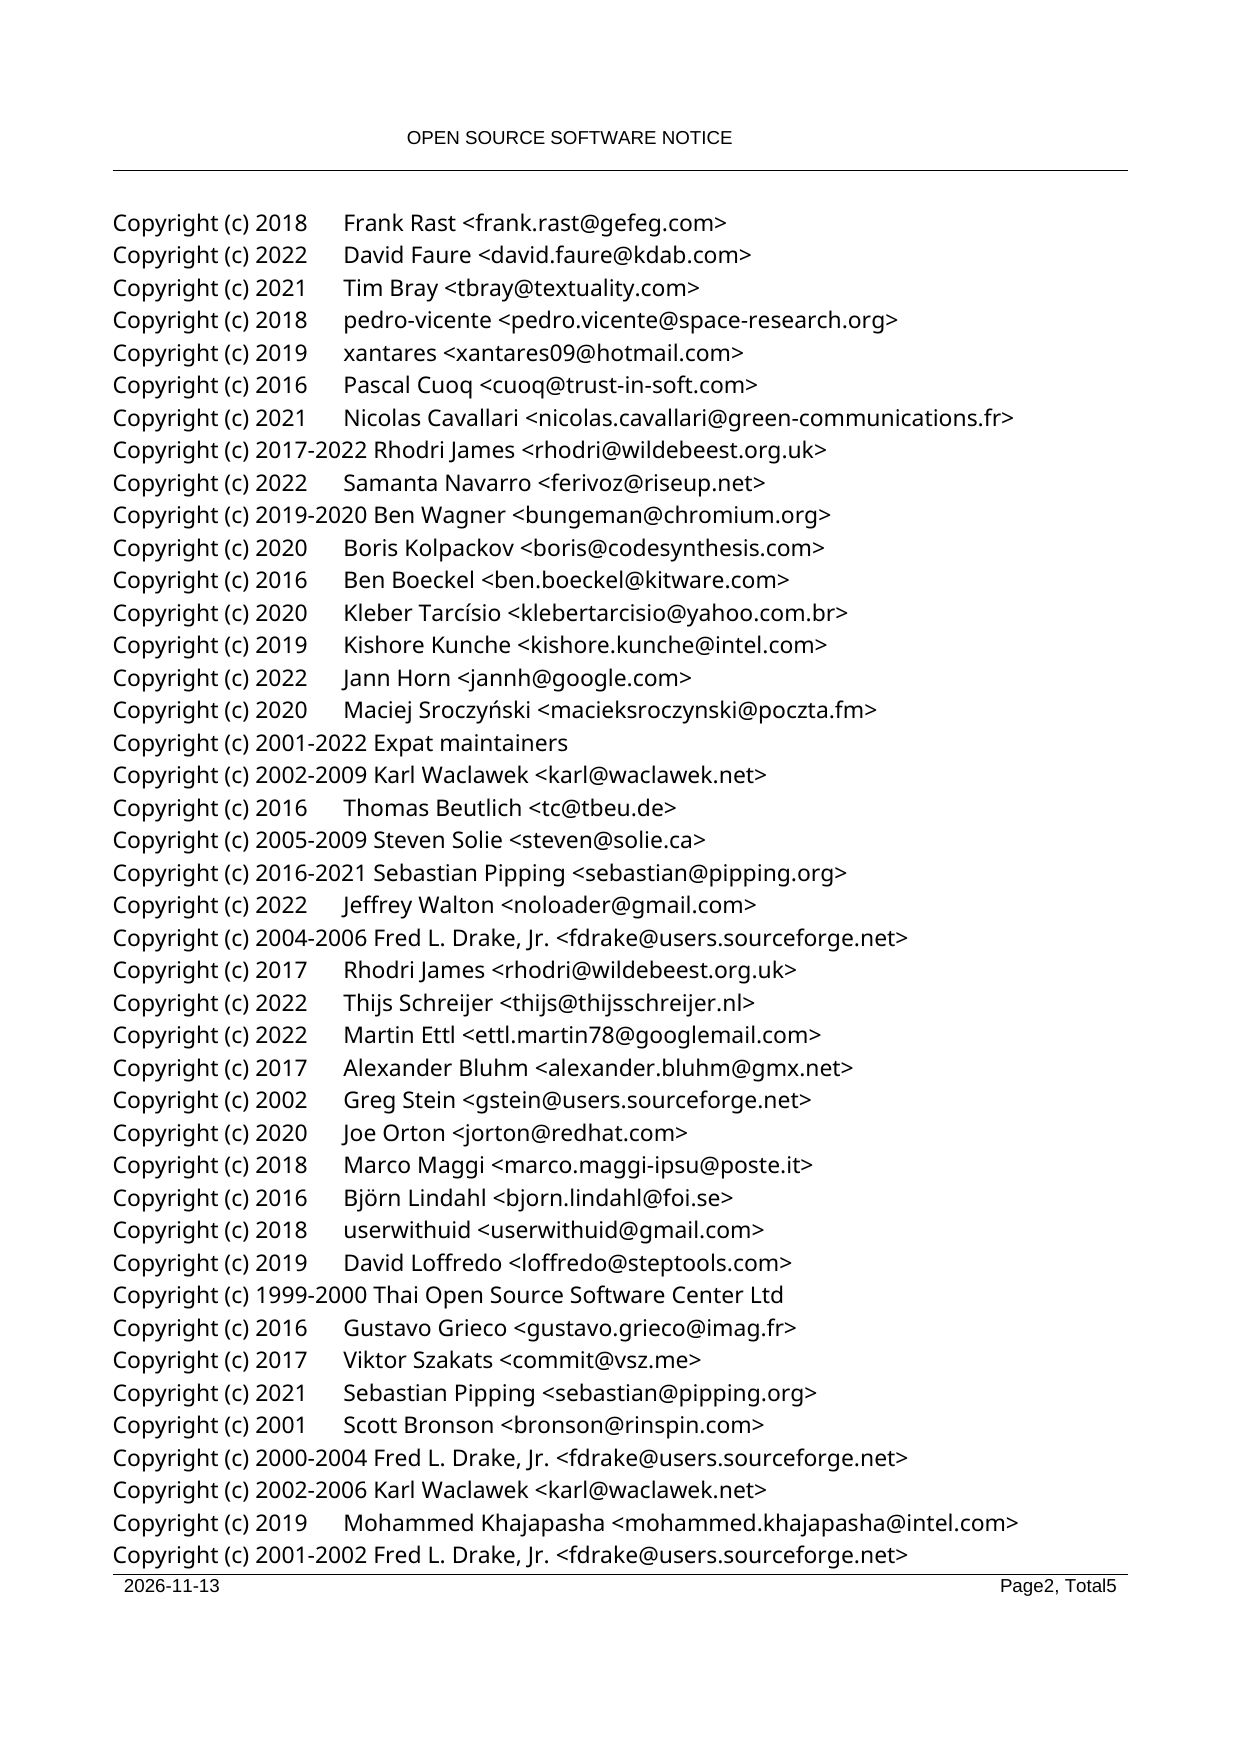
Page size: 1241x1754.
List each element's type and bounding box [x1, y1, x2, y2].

text [112, 206, 1128, 1571]
